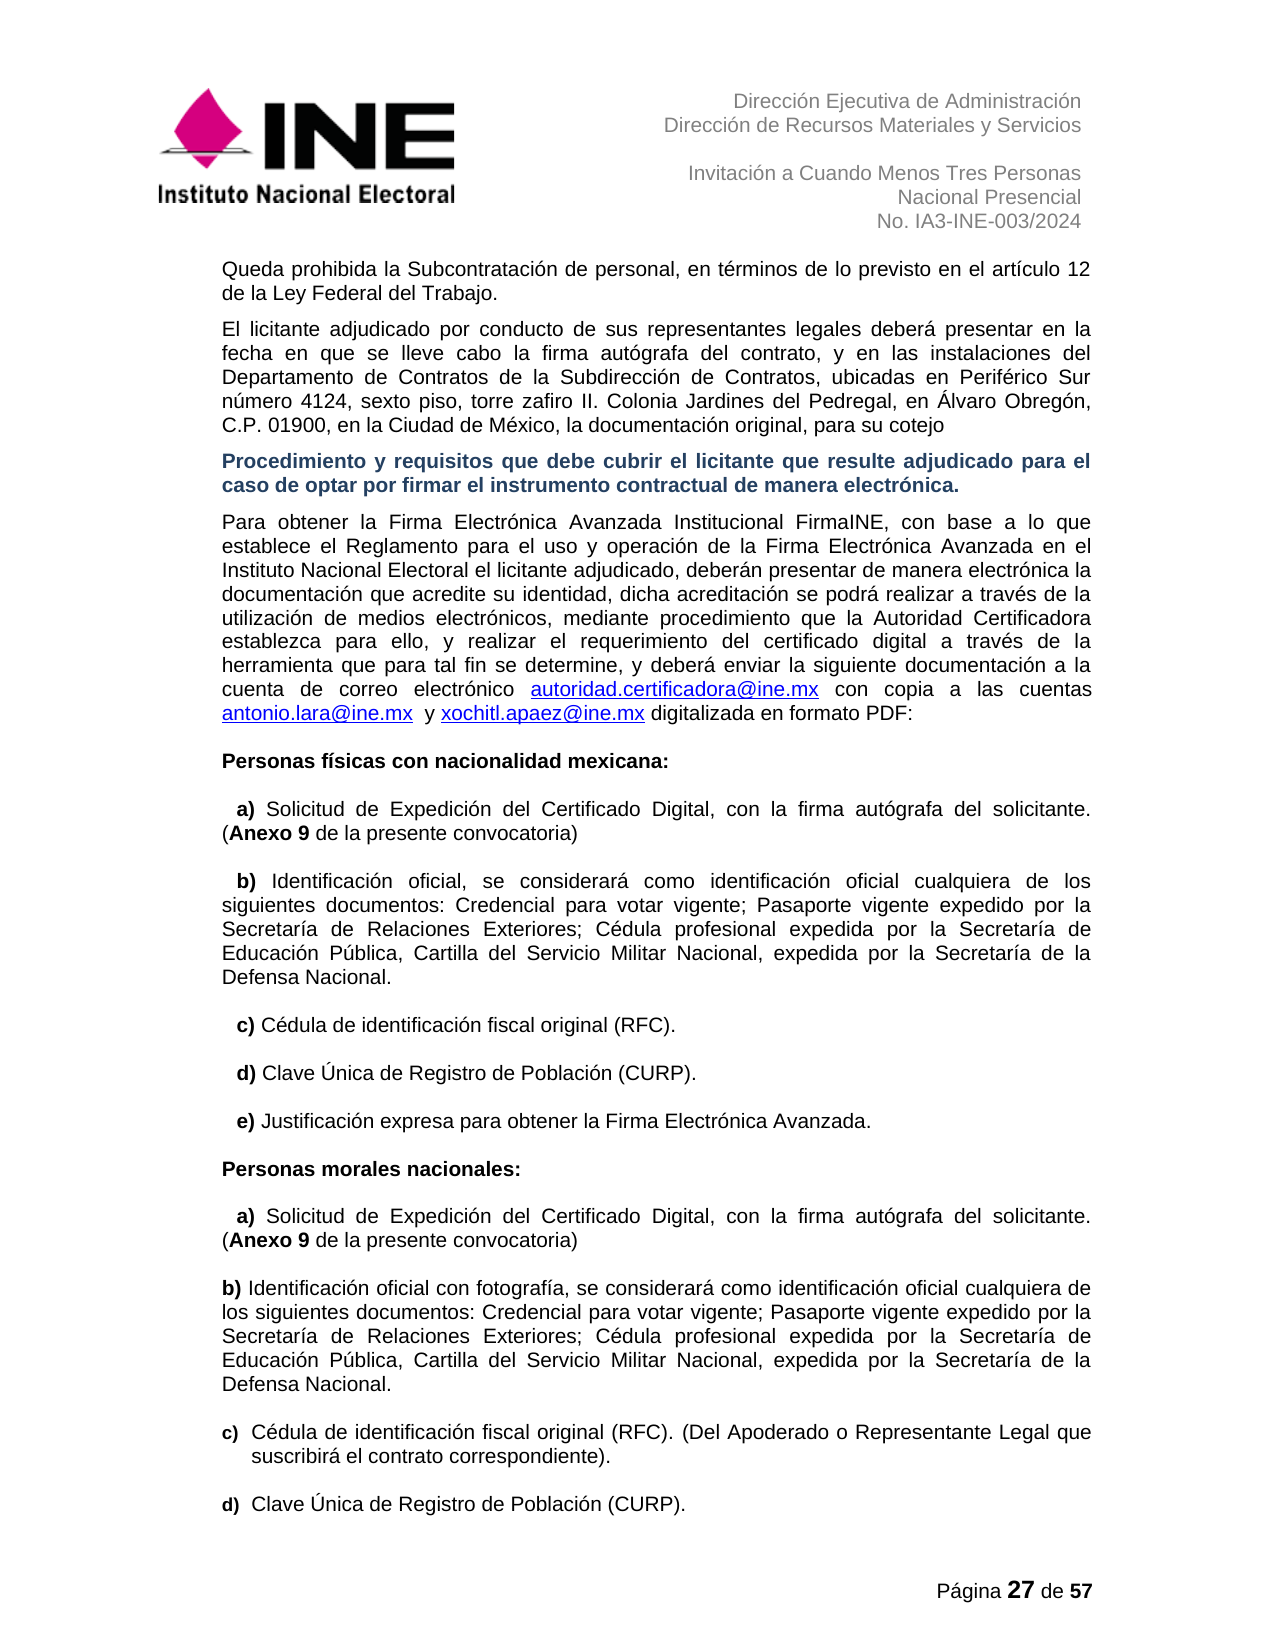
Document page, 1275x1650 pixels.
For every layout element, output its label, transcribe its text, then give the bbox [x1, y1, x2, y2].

list a) Solicitud de Expedición del Certificado Digital, con la firma autógrafa del solicitante. (Anexo 9 de la presente convocatoria) [222, 1204, 1092, 1252]
text Personas físicas con nacionalidad mexicana: [222, 749, 1092, 773]
list d) Clave Única de Registro de Población (CURP). [222, 1061, 1092, 1084]
list e) Justificación expresa para obtener la Firma Electrónica Avanzada. [222, 1108, 1092, 1132]
text Personas morales nacionales: [222, 1156, 1092, 1180]
list Clave Única de Registro de Población (CURP). [222, 1492, 1092, 1516]
text Para obtener la Firma Electrónica Avanzada Institucional FirmaINE, con base a lo que establece el Reglamento para el uso y operación de la Firma Electrónica Avanzada en el Instituto Nacional Electoral el licitante adjudicado, deberán presentar de manera electrónica la documentación que acredite su identidad, dicha acreditación se podrá realizar a través de la utilización de medios electrónicos, mediante procedimiento que la Autoridad Certificadora establezca para ello, y realizar el requerimiento del certificado digital a través de la herramienta que para tal fin se determine, y deberá enviar la siguiente documentación a la cuenta de correo electrónico autoridad.certificadora@ine.mx con copia a las cuentas antonio.lara@ine.mx y xochitl.apaez@ine.mx digitalizada en formato PDF: [222, 509, 1092, 725]
list a) Solicitud de Expedición del Certificado Digital, con la firma autógrafa del solicitante. (Anexo 9 de la presente convocatoria) [222, 797, 1092, 845]
text Queda prohibida la Subcontratación de personal, en términos de lo previsto en el artículo 12 de la Ley Federal del Trabajo. [222, 256, 1092, 304]
text El licitante adjudicado por conducto de sus representantes legales deberá presentar en la fecha en que se lleve cabo la firma autógrafa del contrato, y en las instalaciones del Departamento de Contratos de la Subdirección de Contratos, ubicadas en Periférico Sur número 4124, sexto piso, torre zafiro II. Colonia Jardines del Pedregal, en Álvaro Obregón, C.P. 01900, en la Ciudad de México, la documentación original, para su cotejo [222, 317, 1092, 437]
text b) Identificación oficial con fotografía, se considerará como identificación oficial cualquiera de los siguientes documentos: Credencial para votar vigente; Pasaporte vigente expedido por la Secretaría de Relaciones Exteriores; Cédula profesional expedida por la Secretaría de Educación Pública, Cartilla del Servicio Militar Nacional, expedida por la Secretaría de la Defensa Nacional. [222, 1276, 1092, 1396]
picture [158, 88, 455, 203]
list b) Identificación oficial, se considerará como identificación oficial cualquiera de los siguientes documentos: Credencial para votar vigente; Pasaporte vigente expedido por la Secretaría de Relaciones Exteriores; Cédula profesional expedida por la Secretaría de Educación Pública, Cartilla del Servicio Militar Nacional, expedida por la Secretaría de la Defensa Nacional. [222, 869, 1092, 989]
text Procedimiento y requisitos que debe cubrir el licitante que resulte adjudicado para el caso de optar por firmar el instrumento contractual de manera electrónica. [222, 449, 1092, 497]
list c) Cédula de identificación fiscal original (RFC). [222, 1013, 1092, 1037]
list Cédula de identificación fiscal original (RFC). (Del Apoderado o Representante Legal que suscribirá el contrato correspondiente). [222, 1420, 1092, 1468]
